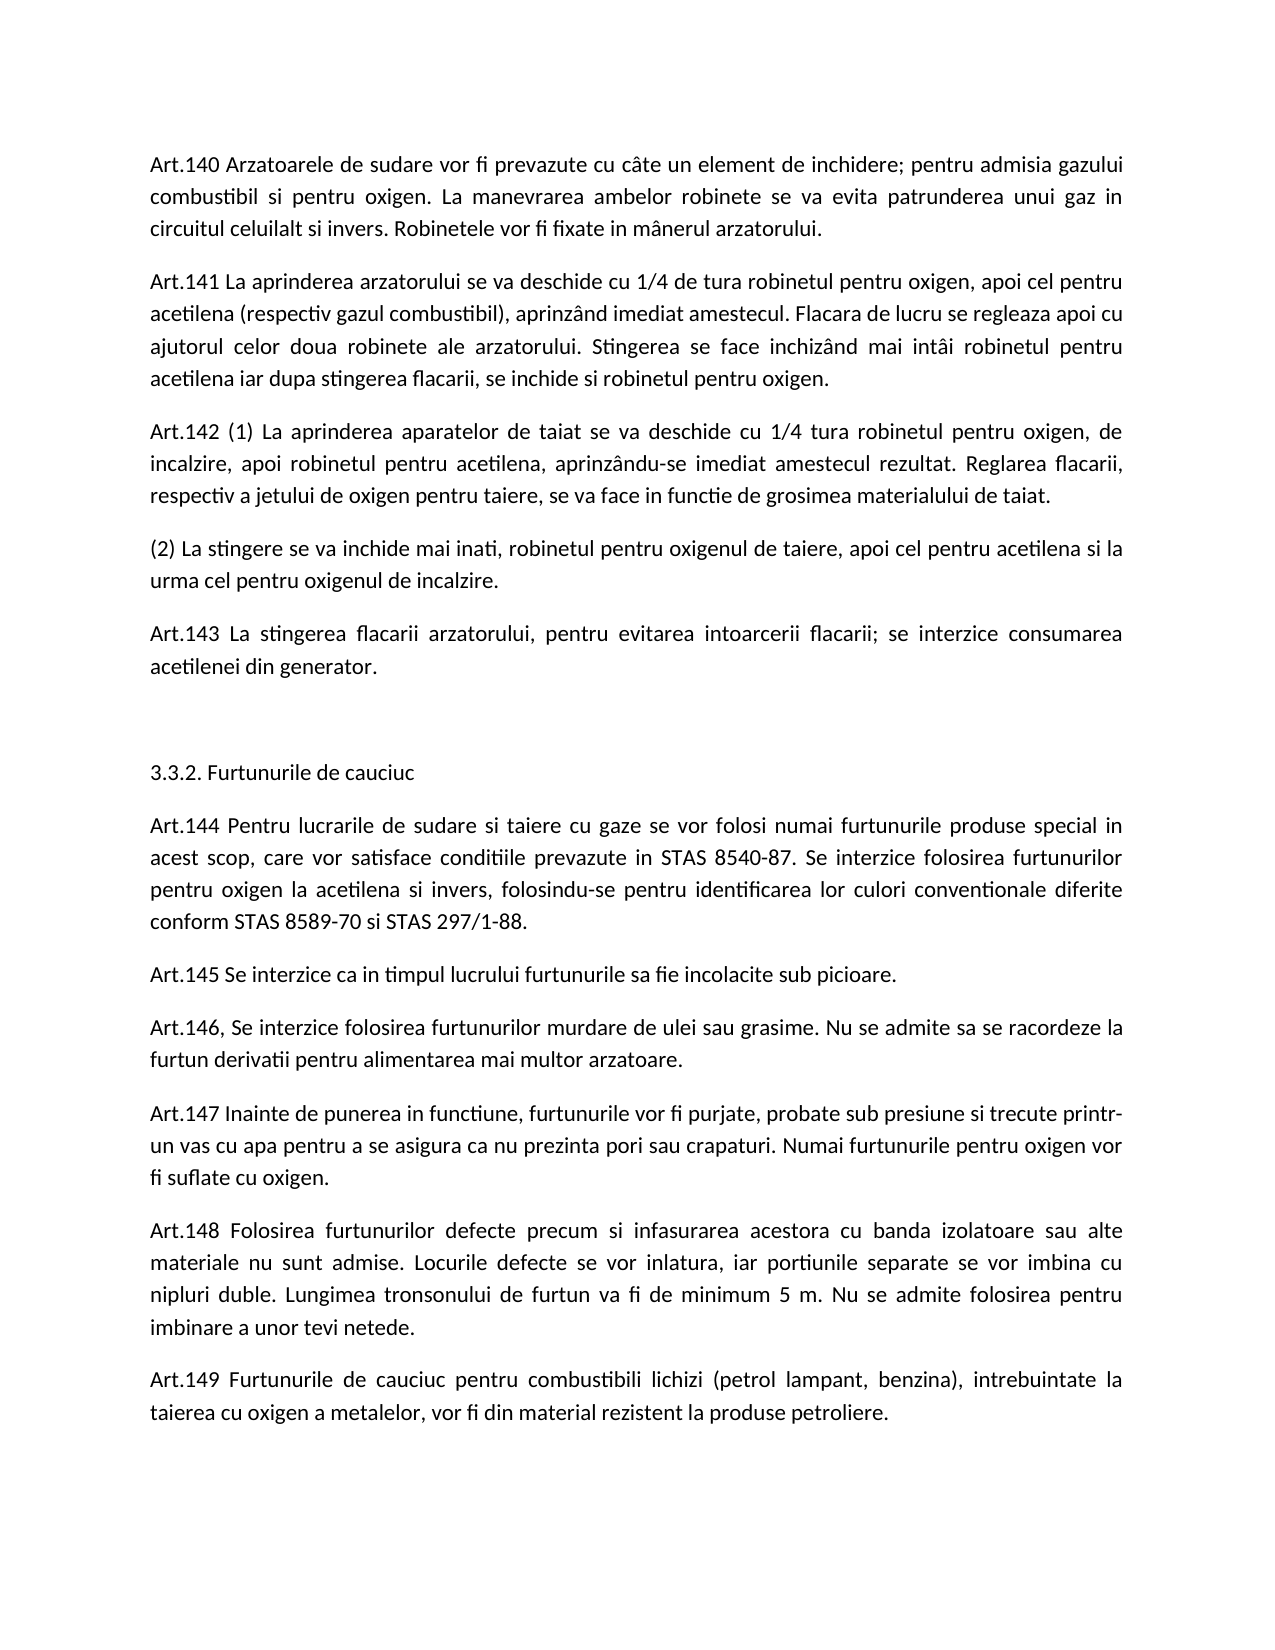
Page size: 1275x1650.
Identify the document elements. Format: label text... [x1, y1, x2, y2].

text Art.141 La aprinderea arzatorului se va deschide cu 1/4 de tura robinetul pentru oxigen, apoi cel pentru acetilena (respectiv gazul combustibil), aprinzând imediat amestecul. Flacara de lucru se regleaza apoi cu ajutorul celor doua robinete ale arzatorului. Stingerea se face inchizând mai intâi robinetul pentru acetilena iar dupa stingerea flacarii, se inchide si robinetul pentru oxigen. [150, 267, 1125, 392]
text Art.146, Se interzice folosirea furtunurilor murdare de ulei sau grasime. Nu se admite sa se racordeze la furtun derivatii pentru alimentarea mai multor arzatoare. [150, 1013, 1125, 1074]
text 3.3.2. Furtunurile de cauciuc [150, 758, 1125, 786]
text Art.142 (1) La aprinderea aparatelor de taiat se va deschide cu 1/4 tura robinetul pentru oxigen, de incalzire, apoi robinetul pentru acetilena, aprinzându-se imediat amestecul rezultat. Reglarea flacarii, respectiv a jetului de oxigen pentru taiere, se va face in functie de grosimea materialului de taiat. [150, 417, 1125, 509]
text Art.144 Pentru lucrarile de sudare si taiere cu gaze se vor folosi numai furtunurile produse special in acest scop, care vor satisface conditiile prevazute in STAS 8540-87. Se interzice folosirea furtunurilor pentru oxigen la acetilena si invers, folosindu-se pentru identificarea lor culori conventionale diferite conform STAS 8589-70 si STAS 297/1-88. [150, 811, 1125, 935]
text Art.148 Folosirea furtunurilor defecte precum si infasurarea acestora cu banda izolatoare sau alte materiale nu sunt admise. Locurile defecte se vor inlatura, iar portiunile separate se vor imbina cu nipluri duble. Lungimea tronsonului de furtun va fi de minimum 5 m. Nu se admite folosirea pentru imbinare a unor tevi netede. [150, 1216, 1125, 1341]
text Art.140 Arzatoarele de sudare vor fi prevazute cu câte un element de inchidere; pentru admisia gazului combustibil si pentru oxigen. La manevrarea ambelor robinete se va evita patrunderea unui gaz in circuitul celuilalt si invers. Robinetele vor fi fixate in mânerul arzatorului. [150, 150, 1125, 242]
text (2) La stingere se va inchide mai inati, robinetul pentru oxigenul de taiere, apoi cel pentru acetilena si la urma cel pentru oxigenul de incalzire. [150, 534, 1125, 594]
text Art.147 Inainte de punerea in functiune, furtunurile vor fi purjate, probate sub presiune si trecute printr-un vas cu apa pentru a se asigura ca nu prezinta pori sau crapaturi. Numai furtunurile pentru oxigen vor fi suflate cu oxigen. [150, 1099, 1125, 1191]
text Art.145 Se interzice ca in timpul lucrului furtunurile sa fie incolacite sub picioare. [150, 960, 1125, 988]
text Art.143 La stingerea flacarii arzatorului, pentru evitarea intoarcerii flacarii; se interzice consumarea acetilenei din generator. [150, 619, 1125, 680]
text Art.149 Furtunurile de cauciuc pentru combustibili lichizi (petrol lampant, benzina), intrebuintate la taierea cu oxigen a metalelor, vor fi din material rezistent la produse petroliere. [150, 1366, 1125, 1426]
